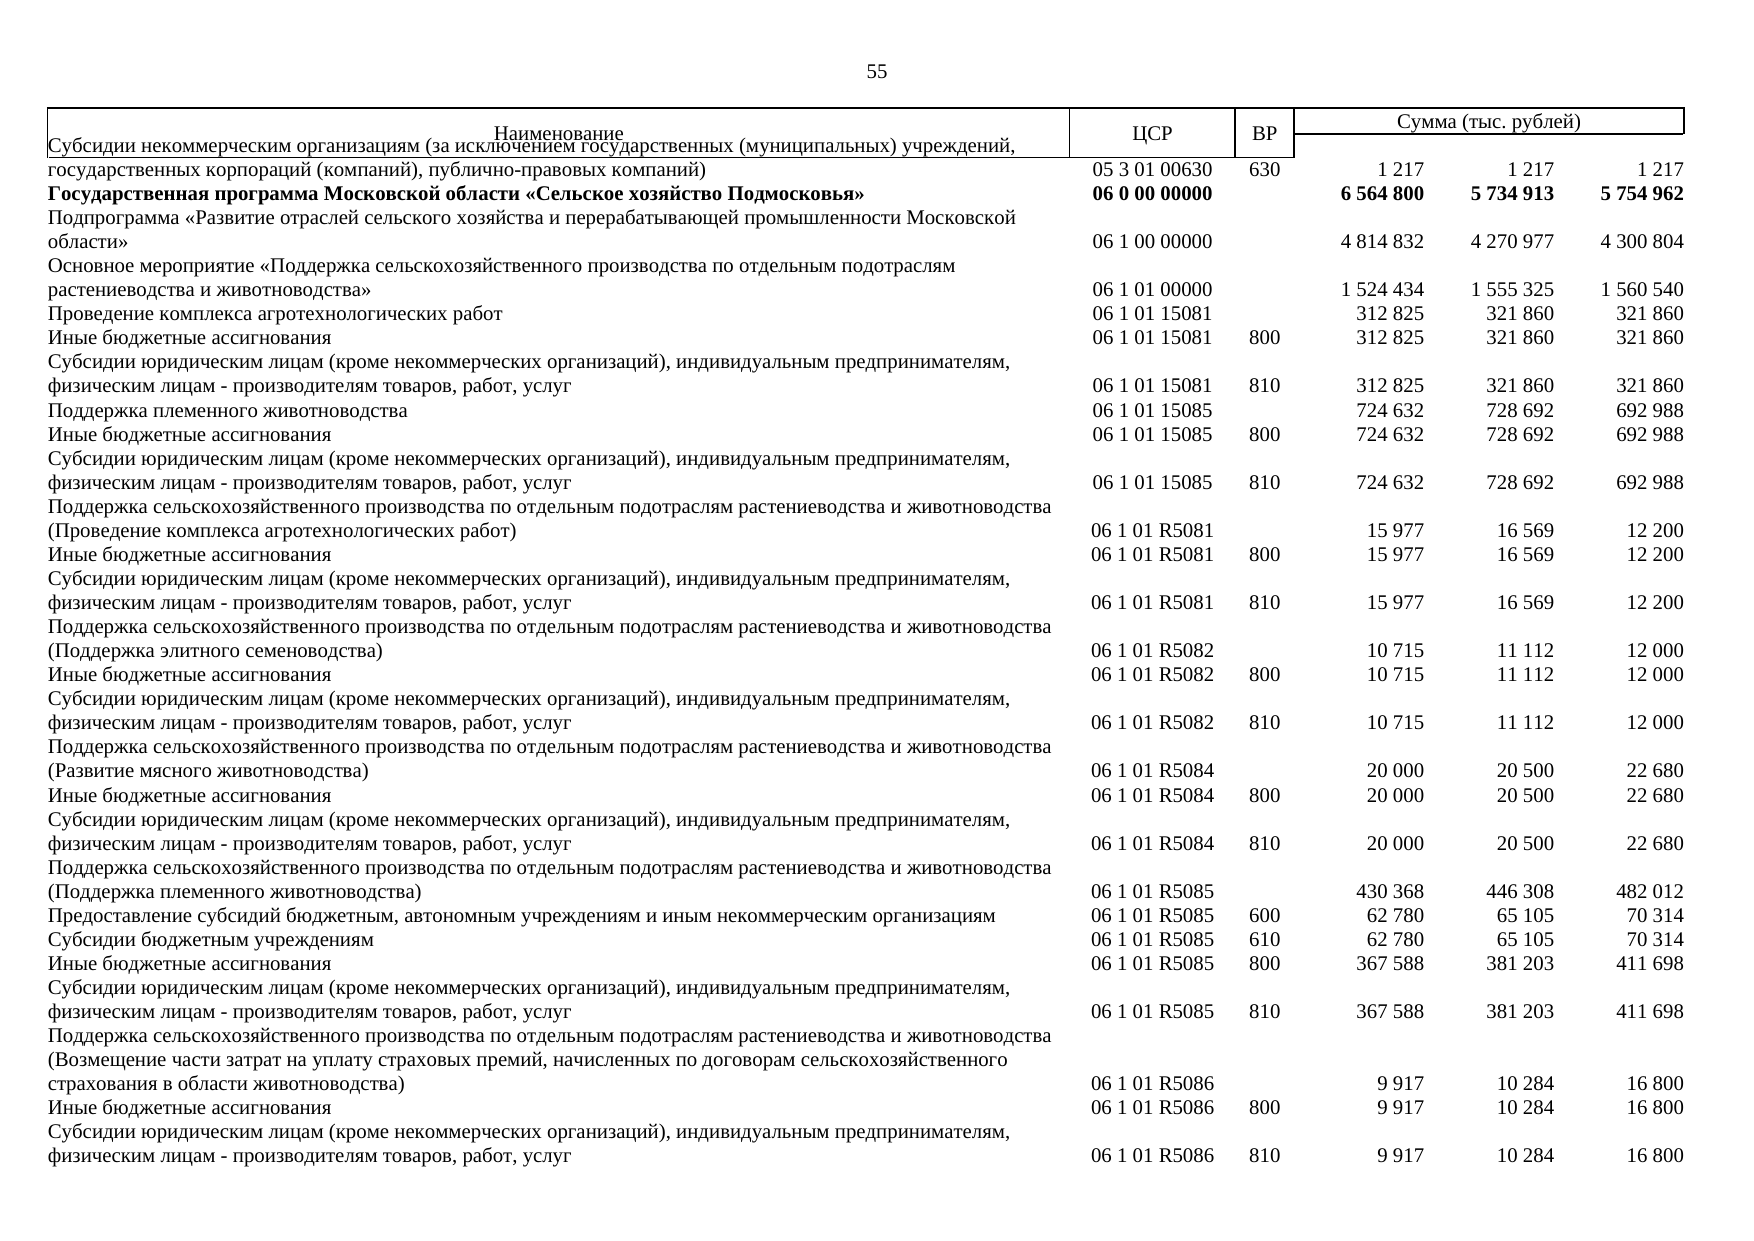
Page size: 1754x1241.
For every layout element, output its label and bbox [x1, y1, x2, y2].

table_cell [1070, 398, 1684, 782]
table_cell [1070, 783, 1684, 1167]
table_header [48, 109, 1069, 133]
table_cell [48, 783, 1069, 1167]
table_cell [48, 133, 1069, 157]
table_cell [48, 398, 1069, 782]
table_header [1295, 109, 1683, 133]
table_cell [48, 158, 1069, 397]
table_header [1236, 109, 1293, 133]
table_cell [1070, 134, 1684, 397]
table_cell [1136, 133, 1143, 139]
table_header [1070, 109, 1234, 133]
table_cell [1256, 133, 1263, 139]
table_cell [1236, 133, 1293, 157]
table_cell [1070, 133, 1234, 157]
